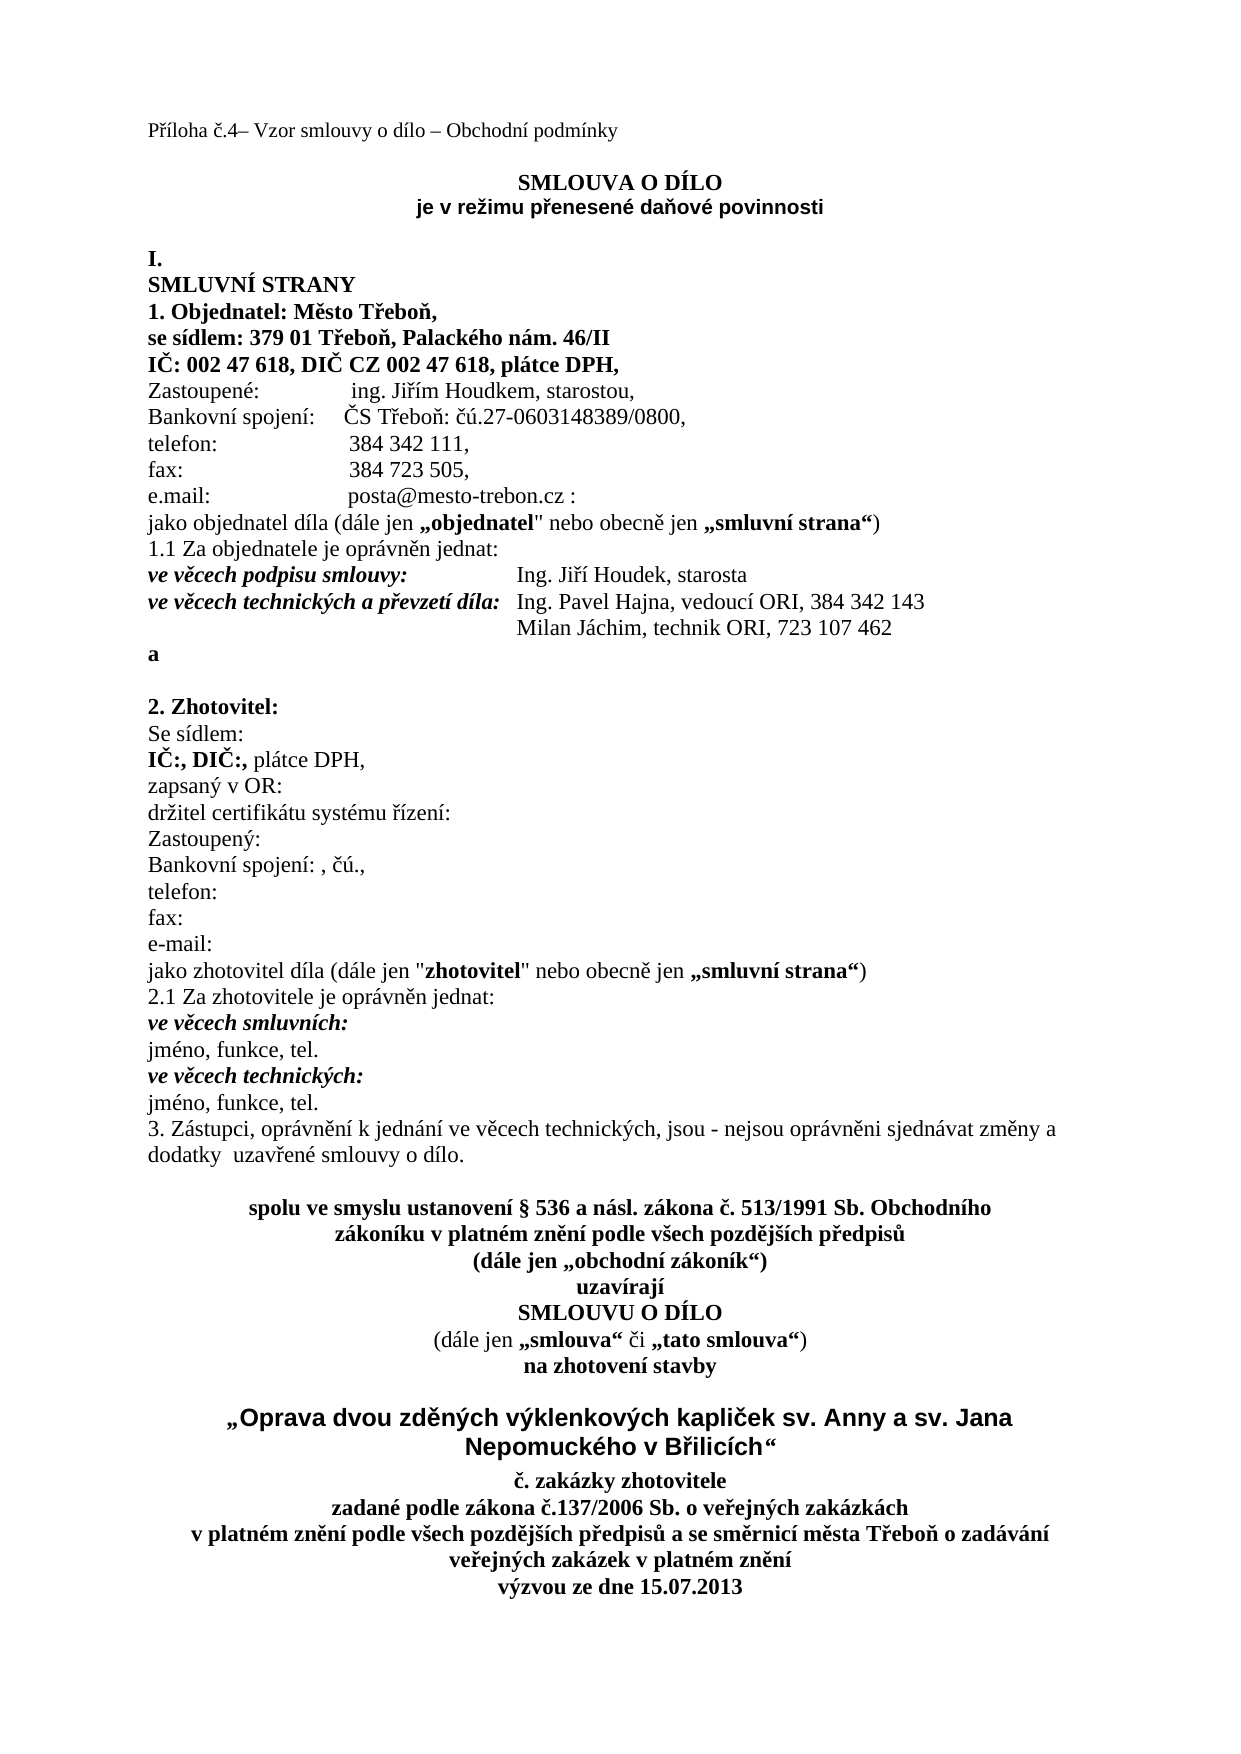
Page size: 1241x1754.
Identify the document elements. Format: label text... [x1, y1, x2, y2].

text Příloha č.4– Vzor smlouvy o dílo – Obchodní podmínky [148, 118, 1093, 142]
text spolu ve smyslu ustanovení § 536 a násl. zákona č. 513/1991 Sb. Obchodního [148, 1194, 1093, 1220]
text v platném znění podle všech pozdějších předpisů a se směrnicí města Třeboň o zadávání veřejných zakázek v platném znění [148, 1520, 1093, 1573]
text e-mail: [148, 930, 1093, 957]
text zákoníku v platném znění podle všech pozdějších předpisů [148, 1220, 1093, 1247]
text I. [148, 245, 1093, 272]
text zapsaný v OR: [148, 772, 1093, 799]
text (dále jen „obchodní zákoník“) [148, 1247, 1093, 1273]
text 1.1 Za objednatele je oprávněn jednat: [148, 535, 1093, 561]
text výzvou ze dne 15.07.2013 [148, 1573, 1093, 1599]
subtitle „Oprava dvou zděných výklenkových kapliček sv. Anny a sv. Jana Nepomuckého v Břilicích“ [148, 1403, 1093, 1461]
text Se sídlem: [148, 719, 1093, 746]
text SMLOUVU O DÍLO [148, 1299, 1093, 1326]
text ve věcech podpisu smlouvy: Ing. Jiří Houdek, starosta [148, 561, 1093, 588]
text fax: [148, 904, 1093, 930]
text 2. Zhotovitel: [148, 693, 1093, 719]
text SMLUVNÍ STRANY [148, 272, 1093, 298]
text 1. Objednatel: Město Třeboň, [148, 298, 1093, 324]
text Bankovní spojení: ČS Třeboň: čú.27-0603148389/0800, [148, 403, 1093, 430]
text jméno, funkce, tel. [148, 1088, 1093, 1115]
text uzavírají [148, 1273, 1093, 1299]
text ve věcech smluvních: [148, 1009, 1093, 1036]
text se sídlem: 379 01 Třeboň, Palackého nám. 46/II [148, 324, 1093, 351]
text a [148, 641, 1093, 667]
text 2.1 Za zhotovitele je oprávněn jednat: [148, 983, 1093, 1009]
text jako zhotovitel díla (dále jen "zhotovitel" nebo obecně jen „smluvní strana“) [148, 957, 1093, 983]
text telefon: [148, 878, 1093, 904]
text Milan Jáchim, technik ORI, 723 107 462 [443, 614, 1093, 641]
text držitel certifikátu systému řízení: [148, 799, 1093, 825]
text je v režimu přenesené daňové povinnosti [148, 195, 1093, 219]
text Zastoupené: ing. Jiřím Houdkem, starostou, [148, 377, 1093, 403]
text zadané podle zákona č.137/2006 Sb. o veřejných zakázkách [148, 1494, 1093, 1520]
text telefon: 384 342 111, [148, 430, 1093, 456]
text ve věcech technických: [148, 1062, 1093, 1088]
text na zhotovení stavby [148, 1352, 1093, 1378]
text 3. Zástupci, oprávnění k jednání ve věcech technických, jsou - nejsou oprávněni sjednávat změny a dodatky uzavřené smlouvy o dílo. [148, 1115, 1093, 1168]
text č. zakázky zhotovitele [148, 1467, 1093, 1494]
text ve věcech technických a převzetí díla: Ing. Pavel Hajna, vedoucí ORI, 384 342 143 [148, 588, 1093, 614]
text Zastoupený: [148, 825, 1093, 851]
text jméno, funkce, tel. [148, 1036, 1093, 1062]
text IČ: 002 47 618, DIČ CZ 002 47 618, plátce DPH, [148, 351, 1093, 377]
text IČ:, DIČ:, plátce DPH, [148, 746, 1093, 772]
text e.mail: posta@mesto-trebon.cz : [148, 482, 1093, 509]
text SMLOUVA O DÍLO [148, 168, 1093, 195]
text jako objednatel díla (dále jen „objednatel" nebo obecně jen „smluvní strana“) [148, 509, 1093, 535]
text (dále jen „smlouva“ či „tato smlouva“) [148, 1326, 1093, 1352]
text fax: 384 723 505, [148, 456, 1093, 482]
text Bankovní spojení: , čú., [148, 851, 1093, 878]
